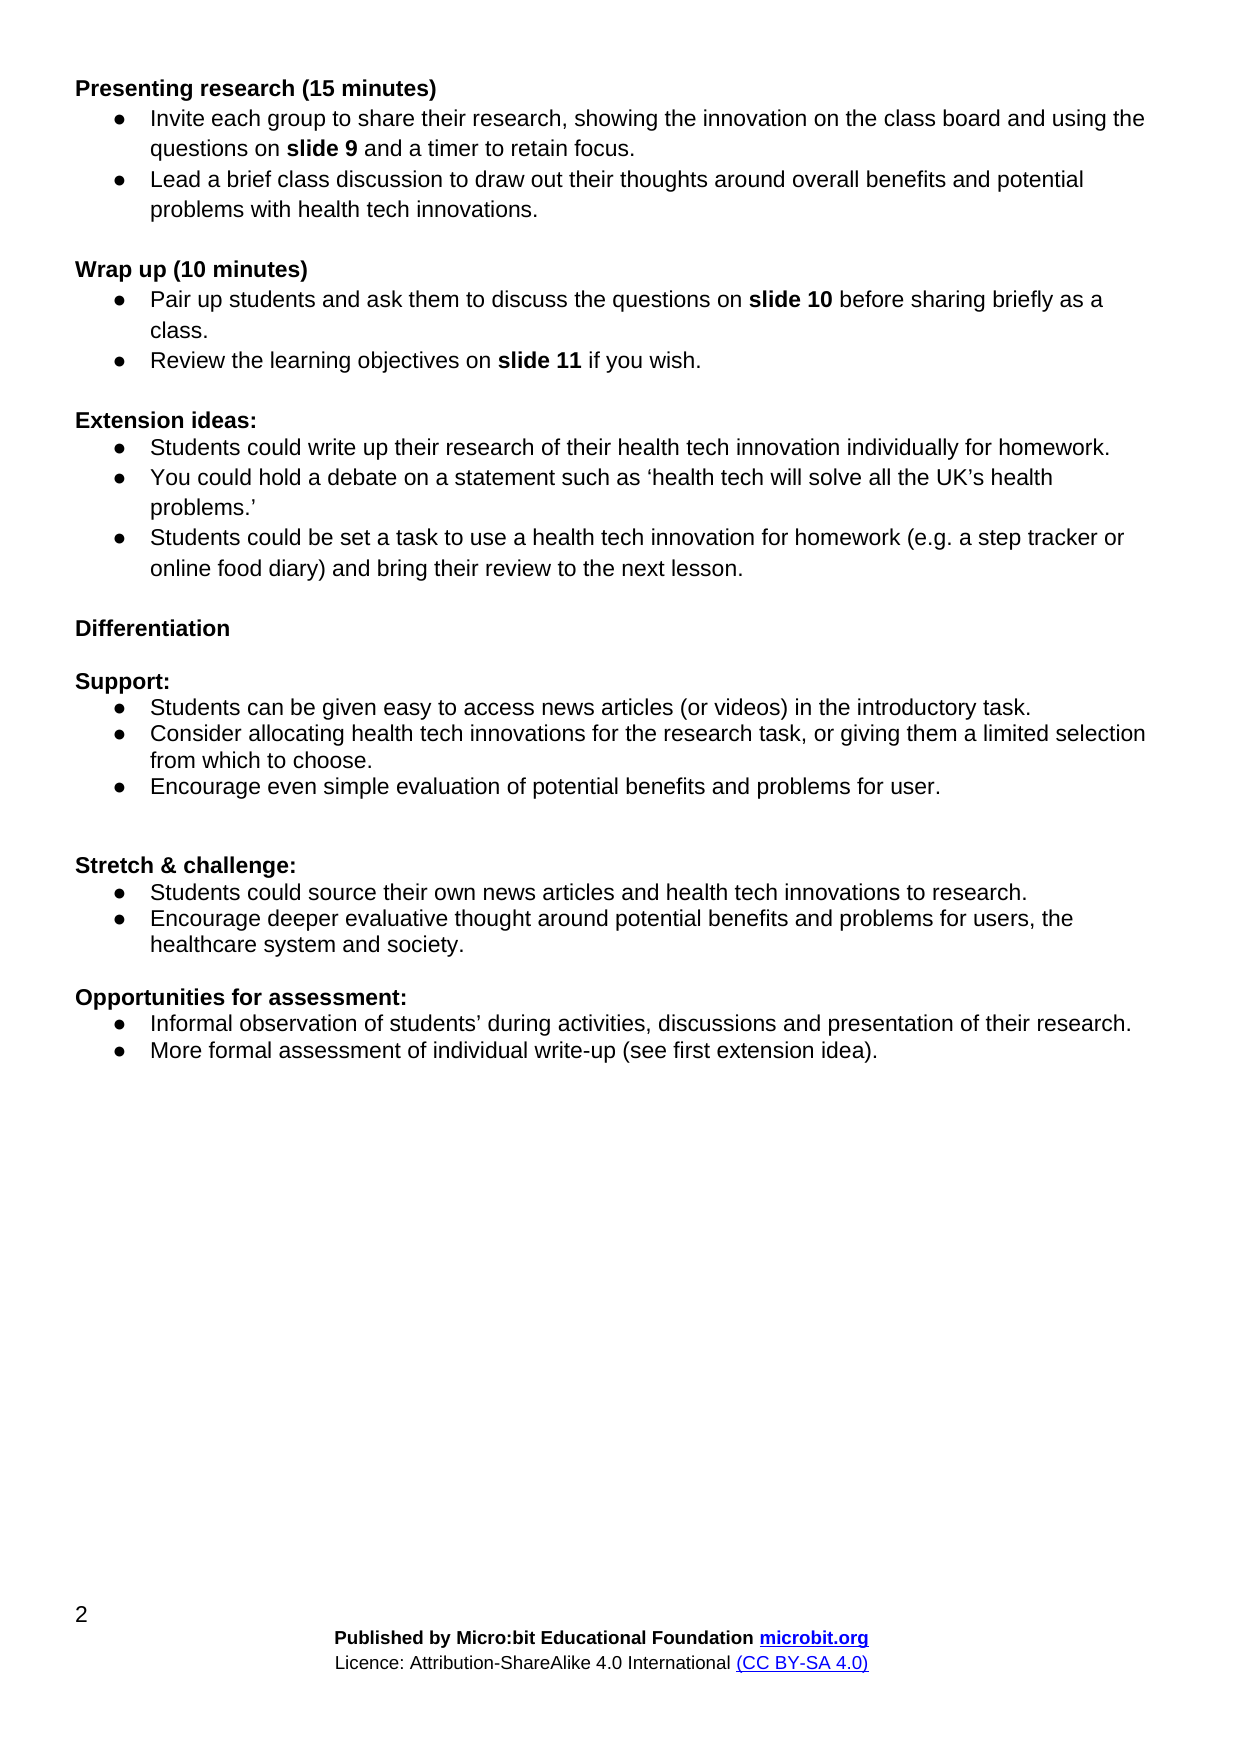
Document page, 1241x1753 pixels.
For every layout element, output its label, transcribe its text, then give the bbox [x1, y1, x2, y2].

list You could hold a debate on a statement such as ‘health tech will solve all the UK’s health problems.’ [112, 464, 1165, 520]
text Stretch & challenge: [75, 852, 1165, 878]
list Students could be set a task to use a health tech innovation for homework (e.g. a step tracker or online food diary) and bring their review to the next lesson. [112, 524, 1165, 581]
text Presenting research (15 minutes) [75, 75, 1165, 101]
text Wrap up (10 minutes) [75, 256, 1165, 283]
list Students can be given easy to access news articles (or videos) in the introductory task. [112, 694, 1165, 720]
text Opportunities for assessment: [75, 984, 1165, 1010]
list Review the learning objectives on slide 11 if you wish. [112, 347, 1165, 403]
list Consider allocating health tech innovations for the research task, or giving them a limited selection from which to choose. [112, 720, 1165, 773]
text Support: [75, 668, 1165, 694]
list Informal observation of students’ during activities, discussions and presentation of their research. [112, 1010, 1165, 1037]
list Students could write up their research of their health tech innovation individually for homework. [112, 434, 1165, 460]
list Students could source their own news articles and health tech innovations to research. [112, 878, 1165, 905]
list Encourage deeper evaluative thought around potential benefits and problems for users, the healthcare system and society. [112, 905, 1165, 957]
list Lead a brief class discussion to draw out their thoughts around overall benefits and potential problems with health tech innovations. [112, 166, 1165, 222]
list Encourage even simple evaluation of potential benefits and problems for user. [112, 773, 1165, 799]
text Differentiation [75, 615, 1165, 641]
list Invite each group to share their research, showing the innovation on the class board and using the questions on slide 9 and a timer to retain focus. [112, 105, 1165, 162]
text Extension ideas: [75, 407, 1165, 434]
list Pair up students and ask them to discuss the questions on slide 10 before sharing briefly as a class. [112, 286, 1165, 343]
list More formal assessment of individual write-up (see first extension idea). [112, 1037, 1165, 1063]
